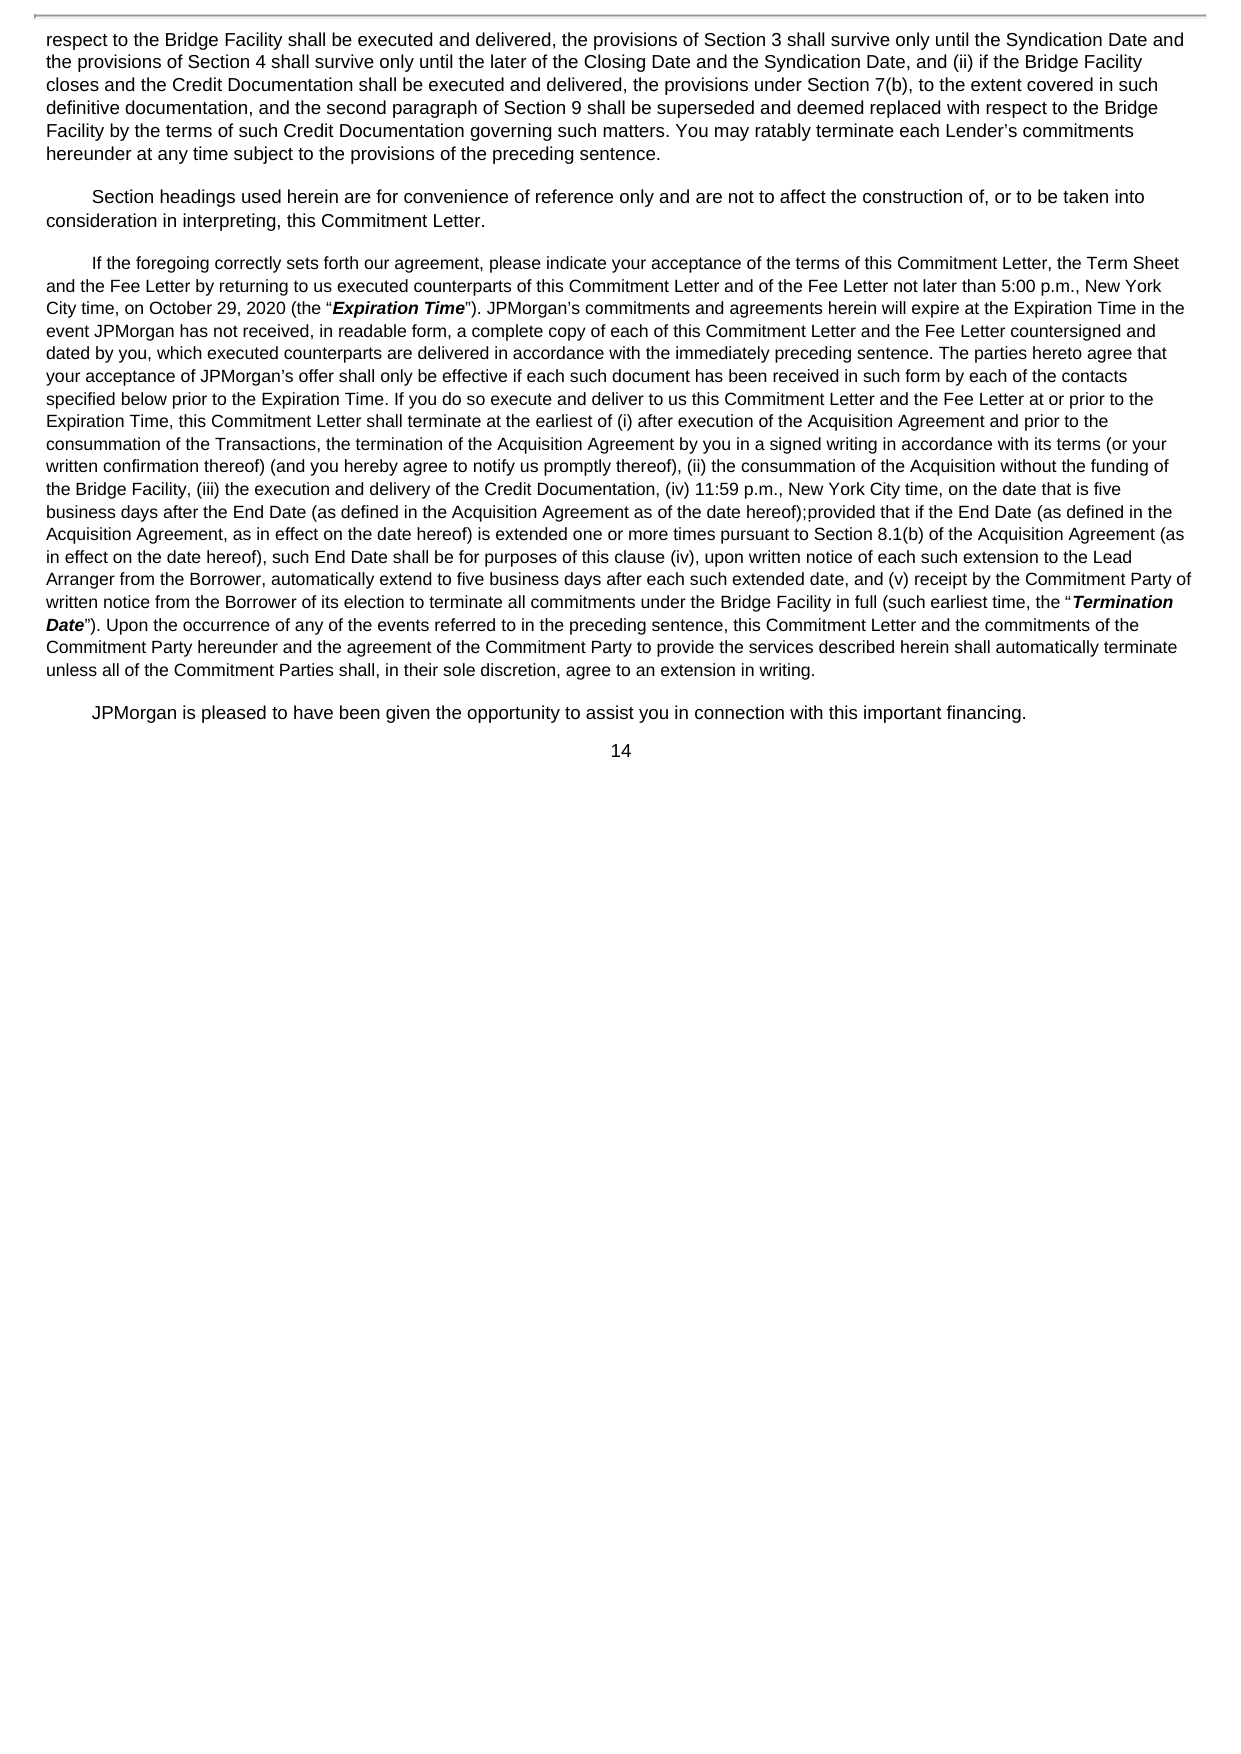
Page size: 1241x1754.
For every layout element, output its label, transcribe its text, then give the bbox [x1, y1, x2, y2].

text If the foregoing correctly sets forth our agreement, please indicate your acceptance of the terms of this Commitment Letter, the Term Sheet and the Fee Letter by returning to us executed counterparts of this Commitment Letter and of the Fee Letter not later than 5:00 p.m., New York City time, on October 29, 2020 (the “Expiration Time”). JPMorgan’s commitments and agreements herein will expire at the Expiration Time in the event JPMorgan has not received, in readable form, a complete copy of each of this Commitment Letter and the Fee Letter countersigned and dated by you, which executed counterparts are delivered in accordance with the immediately preceding sentence. The parties hereto agree that your acceptance of JPMorgan’s offer shall only be effective if each such document has been received in such form by each of the contacts specified below prior to the Expiration Time. If you do so execute and deliver to us this Commitment Letter and the Fee Letter at or prior to the Expiration Time, this Commitment Letter shall terminate at the earliest of (i) after execution of the Acquisition Agreement and prior to the consummation of the Transactions, the termination of the Acquisition Agreement by you in a signed writing in accordance with its terms (or your written confirmation thereof) (and you hereby agree to notify us promptly thereof), (ii) the consummation of the Acquisition without the funding of the Bridge Facility, (iii) the execution and delivery of the Credit Documentation, (iv) 11:59 p.m., New York City time, on the date that is five business days after the End Date (as defined in the Acquisition Agreement as of the date hereof);provided that if the End Date (as defined in the Acquisition Agreement, as in effect on the date hereof) is extended one or more times pursuant to Section 8.1(b) of the Acquisition Agreement (as in effect on the date hereof), such End Date shall be for purposes of this clause (iv), upon written notice of each such extension to the Lead Arranger from the Borrower, automatically extend to five business days after each such extended date, and (v) receipt by the Commitment Party of written notice from the Borrower of its election to terminate all commitments under the Bridge Facility in full (such earliest time, the “Termination Date”). Upon the occurrence of any of the events referred to in the preceding sentence, this Commitment Letter and the commitments of the Commitment Party hereunder and the agreement of the Commitment Party to provide the services described herein shall automatically terminate unless all of the Commitment Parties shall, in their sole discretion, agree to an extension in writing. [46, 253, 1192, 680]
text respect to the Bridge Facility shall be executed and delivered, the provisions of Section 3 shall survive only until the Syndication Date and the provisions of Section 4 shall survive only until the later of the Closing Date and the Syndication Date, and (ii) if the Bridge Facility closes and the Credit Documentation shall be executed and delivered, the provisions under Section 7(b), to the extent covered in such definitive documentation, and the second paragraph of Section 9 shall be superseded and deemed replaced with respect to the Bridge Facility by the terms of such Credit Documentation governing such matters. You may ratably terminate each Lender’s commitments hereunder at any time subject to the provisions of the preceding sentence. [46, 28, 1192, 164]
picture [34, 14, 1207, 19]
text 14 [610, 740, 1192, 761]
text JPMorgan is pleased to have been given the opportunity to assist you in connection with this important financing. [92, 702, 1192, 723]
text Section headings used herein are for convenience of reference only and are not to affect the construction of, or to be taken into consideration in interpreting, this Commitment Letter. [46, 185, 1165, 232]
